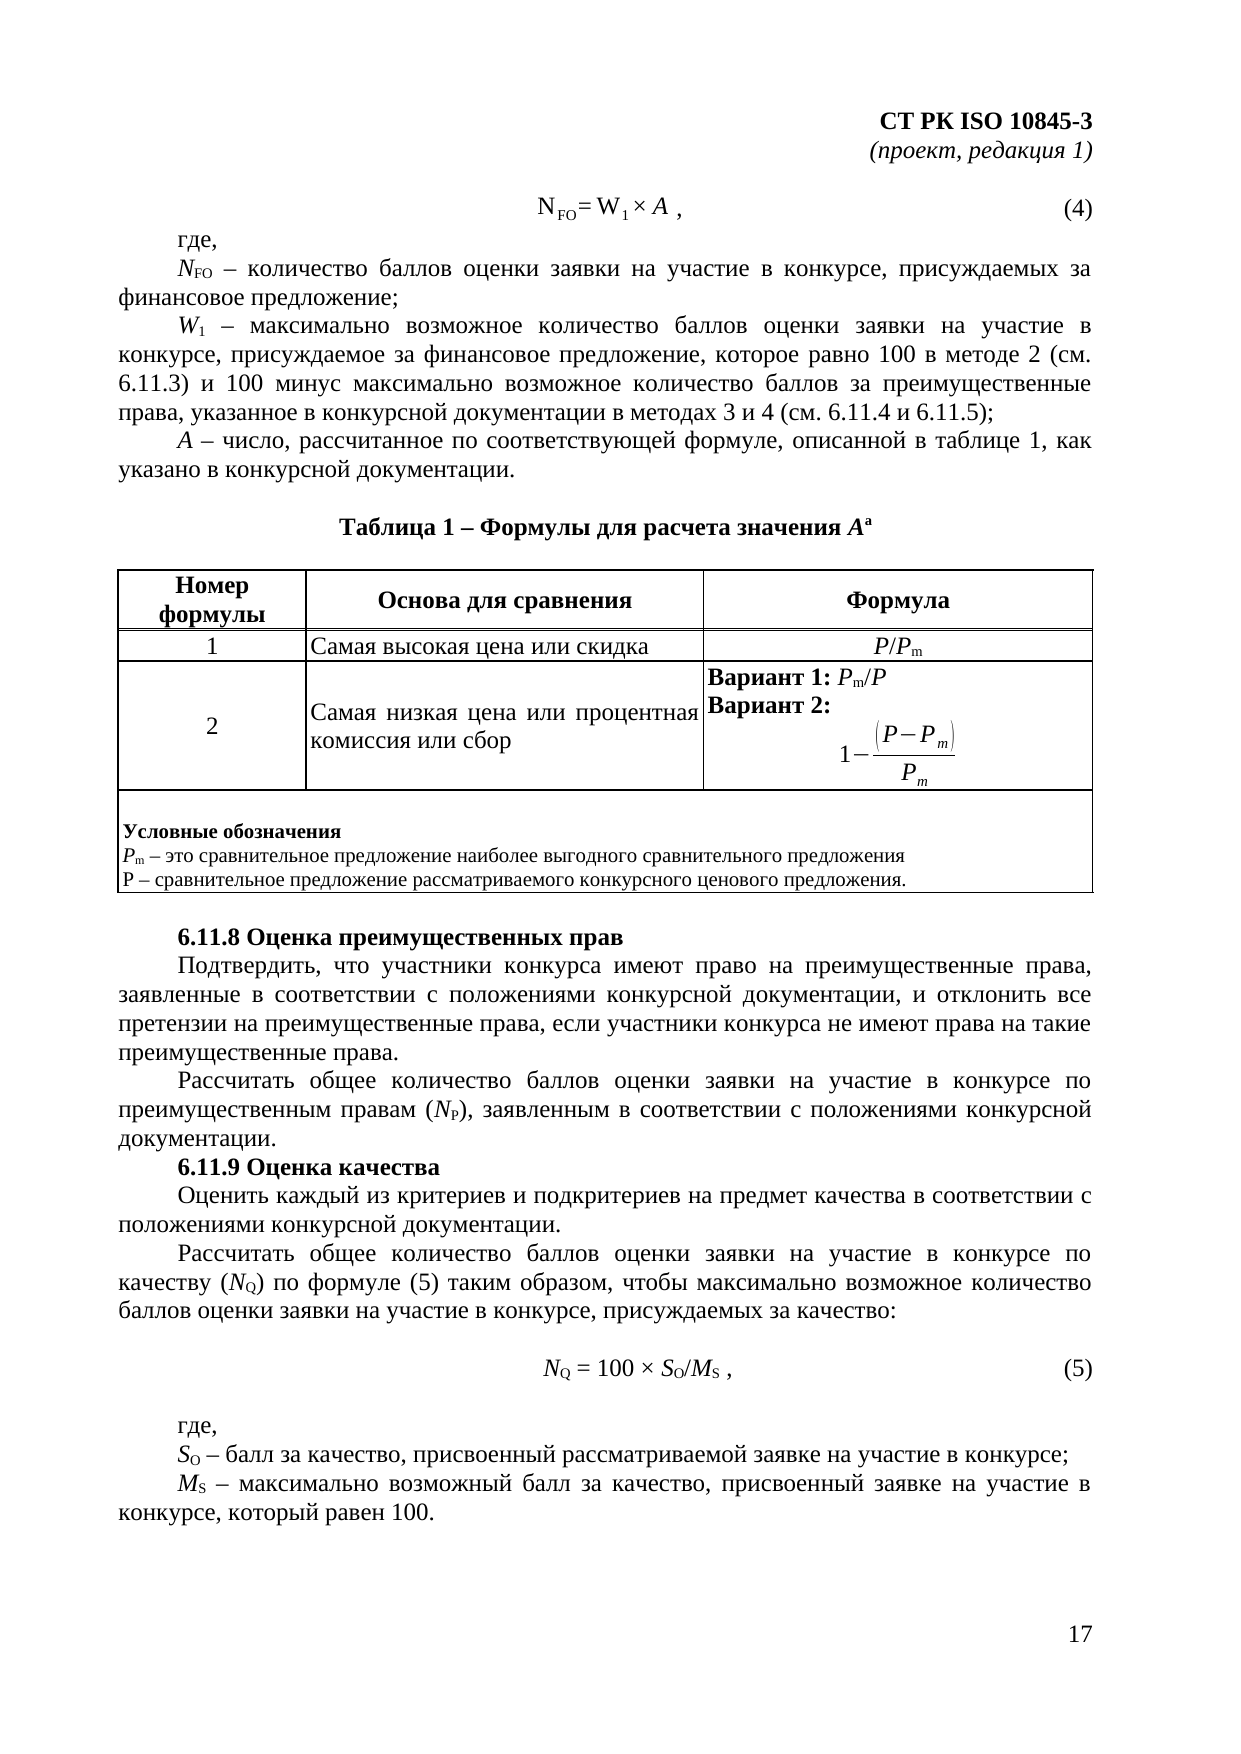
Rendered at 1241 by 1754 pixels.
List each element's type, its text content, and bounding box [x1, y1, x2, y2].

table_cell Условные обозначения Pm – это сравнительное предложение наиболее выгодного сравнительного предложения P – сравнительное предложение рассматриваемого конкурсного ценового предложения. [119, 791, 1092, 891]
table_header Основа для сравнения [307, 571, 703, 628]
table_header Номер формулы [119, 571, 305, 628]
text A – число, рассчитанное по соответствующей формуле, описанной в таблице 1, как указано в конкурсной документации. [118, 425, 1092, 483]
table_header Формула [704, 571, 1092, 628]
text SO – балл за качество, присвоенный рассматриваемой заявке на участие в конкурсе; [118, 1439, 1092, 1468]
text где, [118, 224, 1092, 253]
table_cell 2 [119, 662, 305, 789]
table_cell P/Pm [704, 631, 1092, 660]
text NFO – количество баллов оценки заявки на участие в конкурсе, присуждаемых за финансовое предложение; [118, 253, 1092, 310]
text 6.11.8 Оценка преимущественных прав [118, 922, 1092, 951]
table_cell Самая высокая цена или скидка [307, 631, 703, 660]
text MS – максимально возможный балл за качество, присвоенный заявке на участие в конкурсе, который равен 100. [118, 1468, 1092, 1526]
text Таблица 1 – Формулы для расчета значения Aa [118, 512, 1092, 540]
table_cell Вариант 1: Pm/P Вариант 2: [704, 662, 1092, 789]
text Оценить каждый из критериев и подкритериев на предмет качества в соответствии с положениями конкурсной документации. [118, 1181, 1092, 1238]
table_cell Самая низкая цена или процентная комиссия или сбор [307, 662, 703, 789]
text , (4) [118, 193, 1092, 224]
text где, [118, 1411, 1092, 1439]
text Рассчитать общее количество баллов оценки заявки на участие в конкурсе по преимущественным правам (NP), заявленным в соответствии с положениями конкурсной документации. [118, 1066, 1092, 1152]
text Подтвердить, что участники конкурса имеют право на преимущественные права, заявленные в соответствии с положениями конкурсной документации, и отклонить все претензии на преимущественные права, если участники конкурса не имеют права на такие преимущественные права. [118, 951, 1092, 1066]
text Рассчитать общее количество баллов оценки заявки на участие в конкурсе по качеству (NQ) по формуле (5) таким образом, чтобы максимально возможное количество баллов оценки заявки на участие в конкурсе, присуждаемых за качество: [118, 1238, 1092, 1324]
text NQ = 100 × SO/MS , (5) [118, 1353, 1092, 1382]
table_cell 1 [119, 631, 305, 660]
text W1 – максимально возможное количество баллов оценки заявки на участие в конкурсе, присуждаемое за финансовое предложение, которое равно 100 в методе 2 (см. 6.11.3) и 100 минус максимально возможное количество баллов за преимущественные права, указанное в конкурсной документации в методах 3 и 4 (см. 6.11.4 и 6.11.5); [118, 310, 1092, 425]
text 6.11.9 Оценка качества [118, 1152, 1092, 1181]
